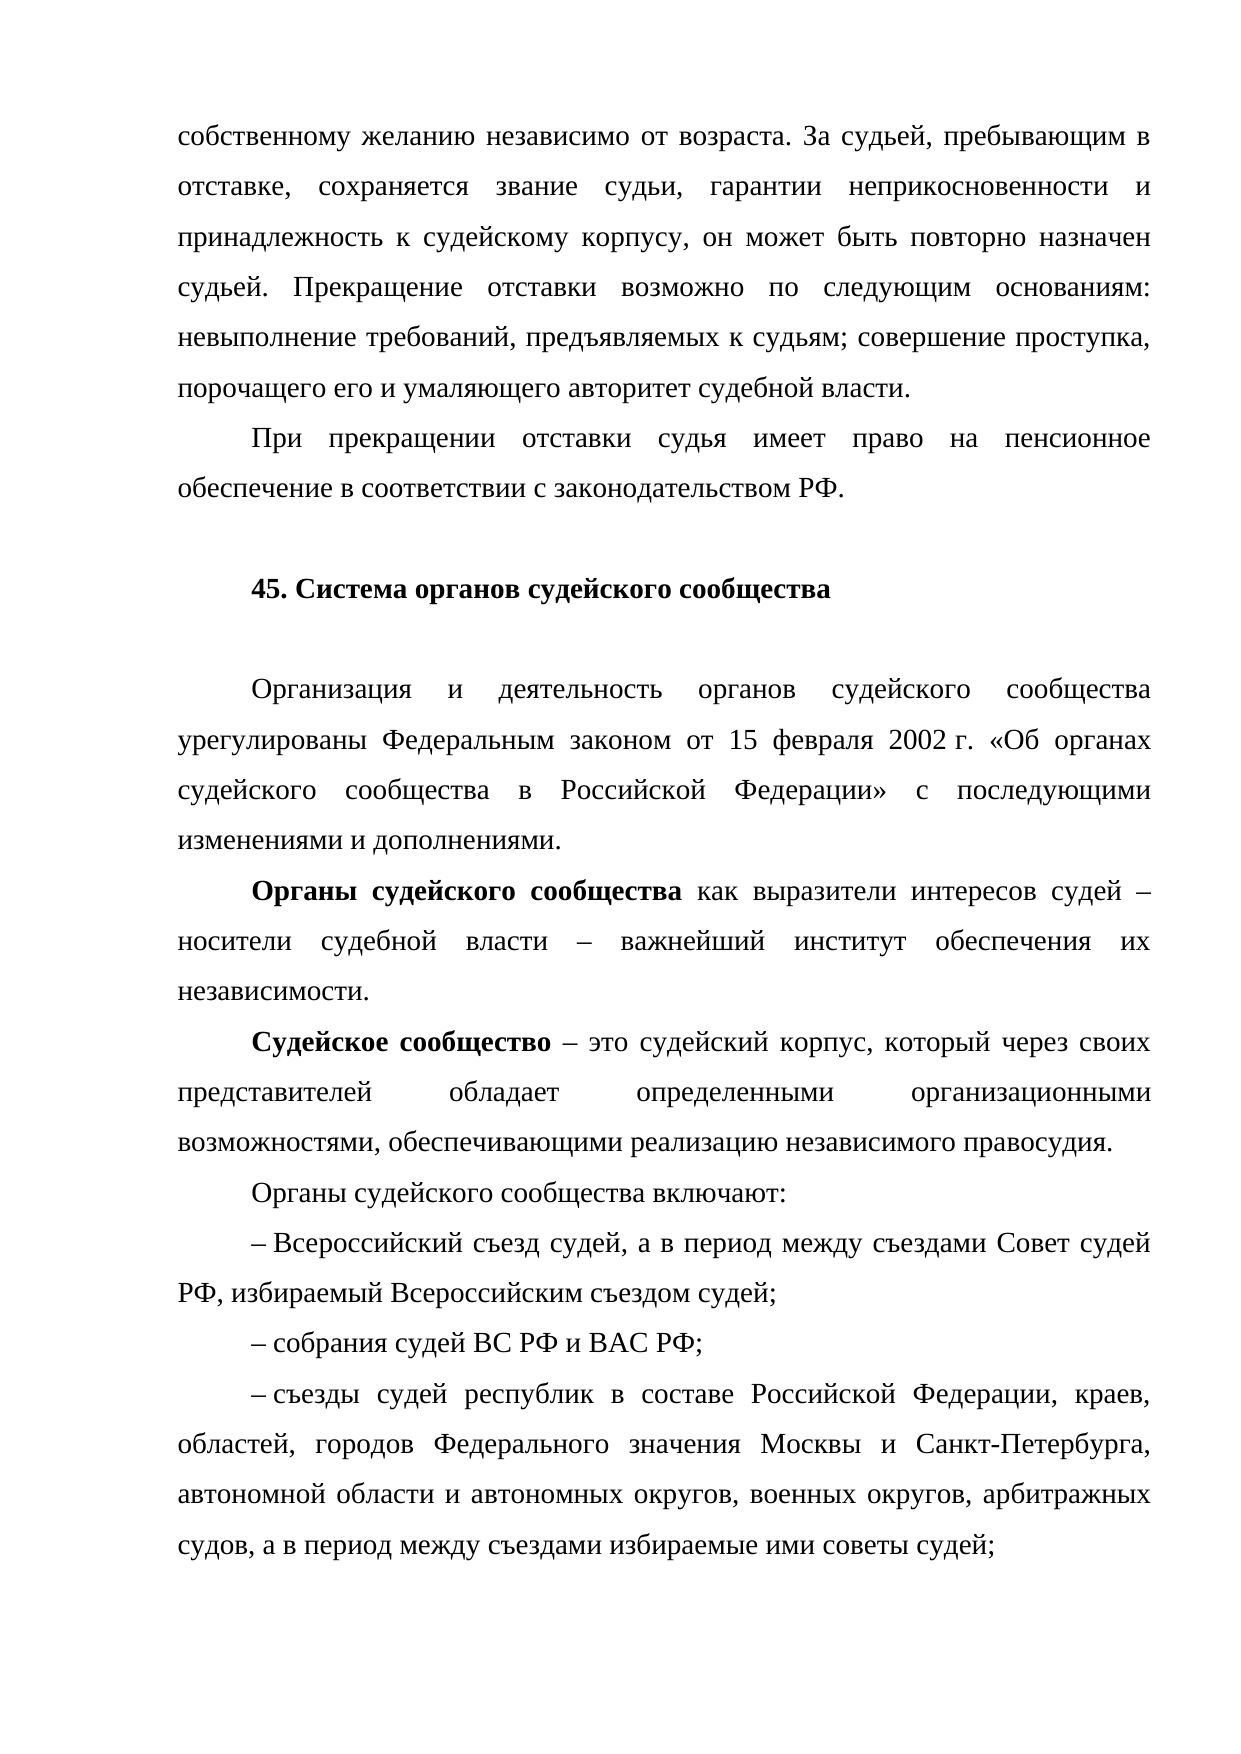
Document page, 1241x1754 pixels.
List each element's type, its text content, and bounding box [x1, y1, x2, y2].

text Организация и деятельность органов судейского сообщества урегулированы Федеральным законом от 15 февраля 2002 г. «Об органах судейского сообщества в Российской Федерации» с последующими изменениями и дополнениями. [177, 672, 1152, 856]
text Органы судейского сообщества включают: [177, 1175, 1152, 1208]
text Судейское сообщество – это судейский корпус, который через своих представителей обладает определенными организационными возможностями, обеспечивающими реализацию независимого правосудия. [177, 1024, 1152, 1158]
subtitle 45. Система органов судейского сообщества [177, 571, 1152, 604]
text Органы судейского сообщества как выразители интересов судей – носители судебной власти – важнейший институт обеспечения их независимости. [177, 873, 1152, 1007]
text При прекращении отставки судья имеет право на пенсионное обеспечение в соответствии с законодательством РФ. [177, 420, 1152, 504]
text – Всероссийский съезд судей, а в период между съездами Совет судей РФ, избираемый Всероссийским съездом судей; [177, 1225, 1152, 1309]
text – собрания судей ВС РФ и ВАС РФ; [177, 1326, 1152, 1359]
text – съезды судей республик в составе Российской Федерации, краев, областей, городов Федерального значения Москвы и Санкт-Петербурга, автономной области и автономных округов, военных округов, арбитражных судов, а в период между съездами избираемые ими советы судей; [177, 1376, 1152, 1560]
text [177, 118, 1152, 403]
